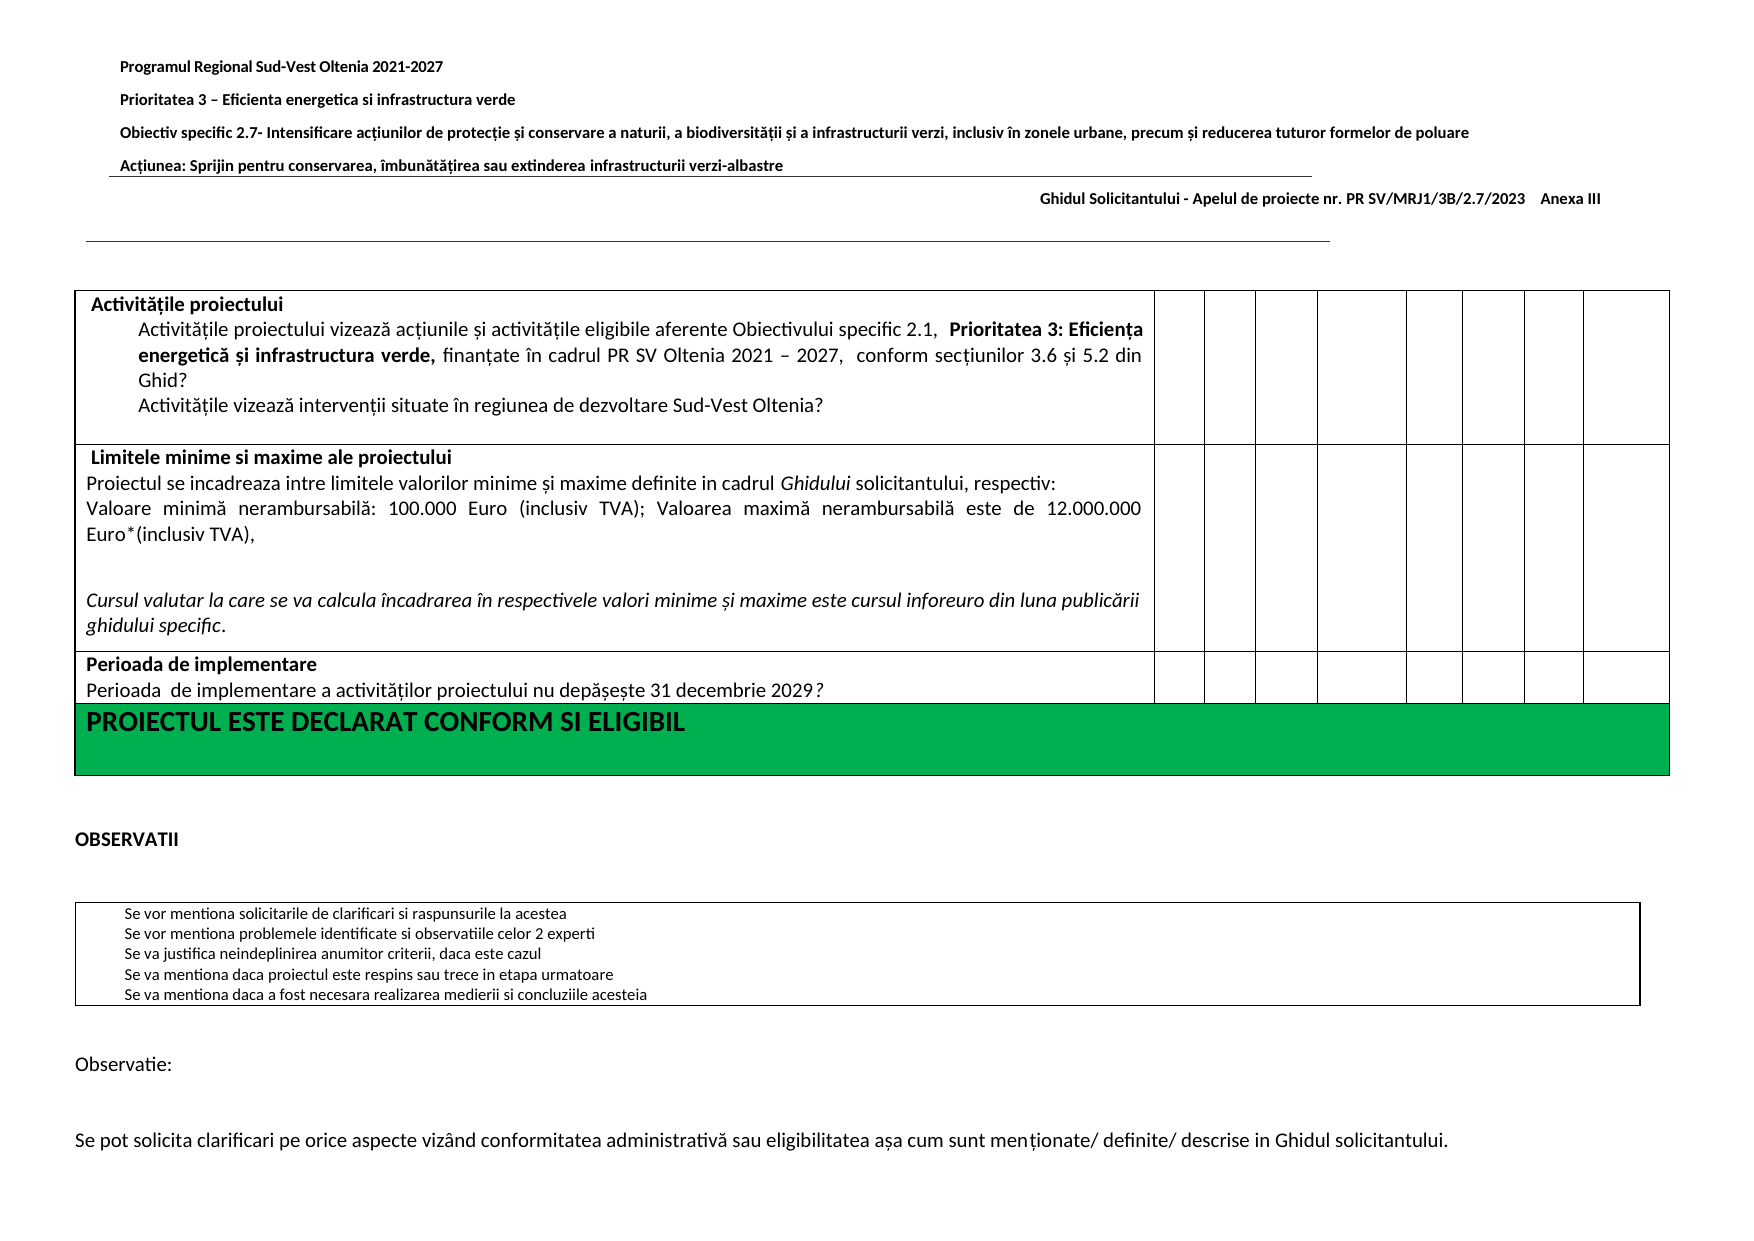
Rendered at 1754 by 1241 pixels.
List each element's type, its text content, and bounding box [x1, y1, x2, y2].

table_cell [1584, 445, 1669, 651]
table_cell [1256, 291, 1317, 443]
table_cell [1205, 291, 1255, 443]
table_cell [1407, 652, 1462, 702]
table_cell [1205, 652, 1255, 702]
table_cell [1463, 652, 1524, 702]
table_cell [1318, 652, 1406, 702]
table_cell PROIECTUL ESTE DECLARAT CONFORM SI ELIGIBIL [76, 704, 1669, 775]
table_cell [1584, 291, 1669, 443]
table_cell [1525, 291, 1583, 443]
table_cell [1205, 445, 1255, 651]
table_cell [1318, 445, 1406, 651]
table_cell [1256, 445, 1317, 651]
table_cell [1463, 445, 1524, 651]
text OBSERVATII [75, 826, 1679, 852]
table_cell [1155, 652, 1204, 702]
table_cell [1155, 445, 1204, 651]
table_cell [1525, 652, 1583, 702]
table_cell [1463, 291, 1524, 443]
table_cell Activitățile proiectului Activitățile proiectului vizează acţiunile și activităţile eligibile aferente Obiectivului specific 2.1, Prioritatea 3: Eficienţa energetică și infrastructura verde, finanțate în cadrul PR SV Oltenia 2021 – 2027, conform secţiunilor 3.6 și 5.2 din Ghid? Activitățile vizează intervenții situate în regiunea de dezvoltare Sud-Vest Oltenia? [76, 291, 1154, 443]
table_cell [1407, 445, 1462, 651]
table_cell [1155, 291, 1204, 443]
table_header Se vor mentiona solicitarile de clarificari si raspunsurile la acestea Se vor mentiona problemele identificate si observatiile celor 2 experti Se va justifica neindeplinirea anumitor criterii, daca este cazul Se va mentiona daca proiectul este respins sau trece in etapa urmatoare Se va mentiona daca a fost necesara realizarea medierii si concluziile acesteia [76, 903, 1639, 1004]
table_cell [1525, 445, 1583, 651]
table_cell [1407, 291, 1462, 443]
table_cell [1256, 652, 1317, 702]
table_cell Limitele minime si maxime ale proiectului Proiectul se incadreaza intre limitele valorilor minime și maxime definite in cadrul Ghidului solicitantului, respectiv: Valoare minimă nerambursabilă: 100.000 Euro (inclusiv TVA); Valoarea maximă nerambursabilă este de 12.000.000 Euro*(inclusiv TVA), Cursul valutar la care se va calcula încadrarea în respectivele valori minime și maxime este cursul inforeuro din luna publicării ghidului specific. [76, 445, 1154, 651]
text Se pot solicita clarificari pe orice aspecte vizând conformitatea administrativă sau eligibilitatea așa cum sunt menţionate/ definite/ descrise in Ghidul solicitantului. [75, 1127, 1679, 1152]
text Observatie: [75, 1051, 1679, 1076]
table_cell [1584, 652, 1669, 702]
table_cell [1318, 291, 1406, 443]
table_cell Perioada de implementare Perioada de implementare a activităților proiectului nu depășește 31 decembrie 2029? [76, 652, 1154, 702]
